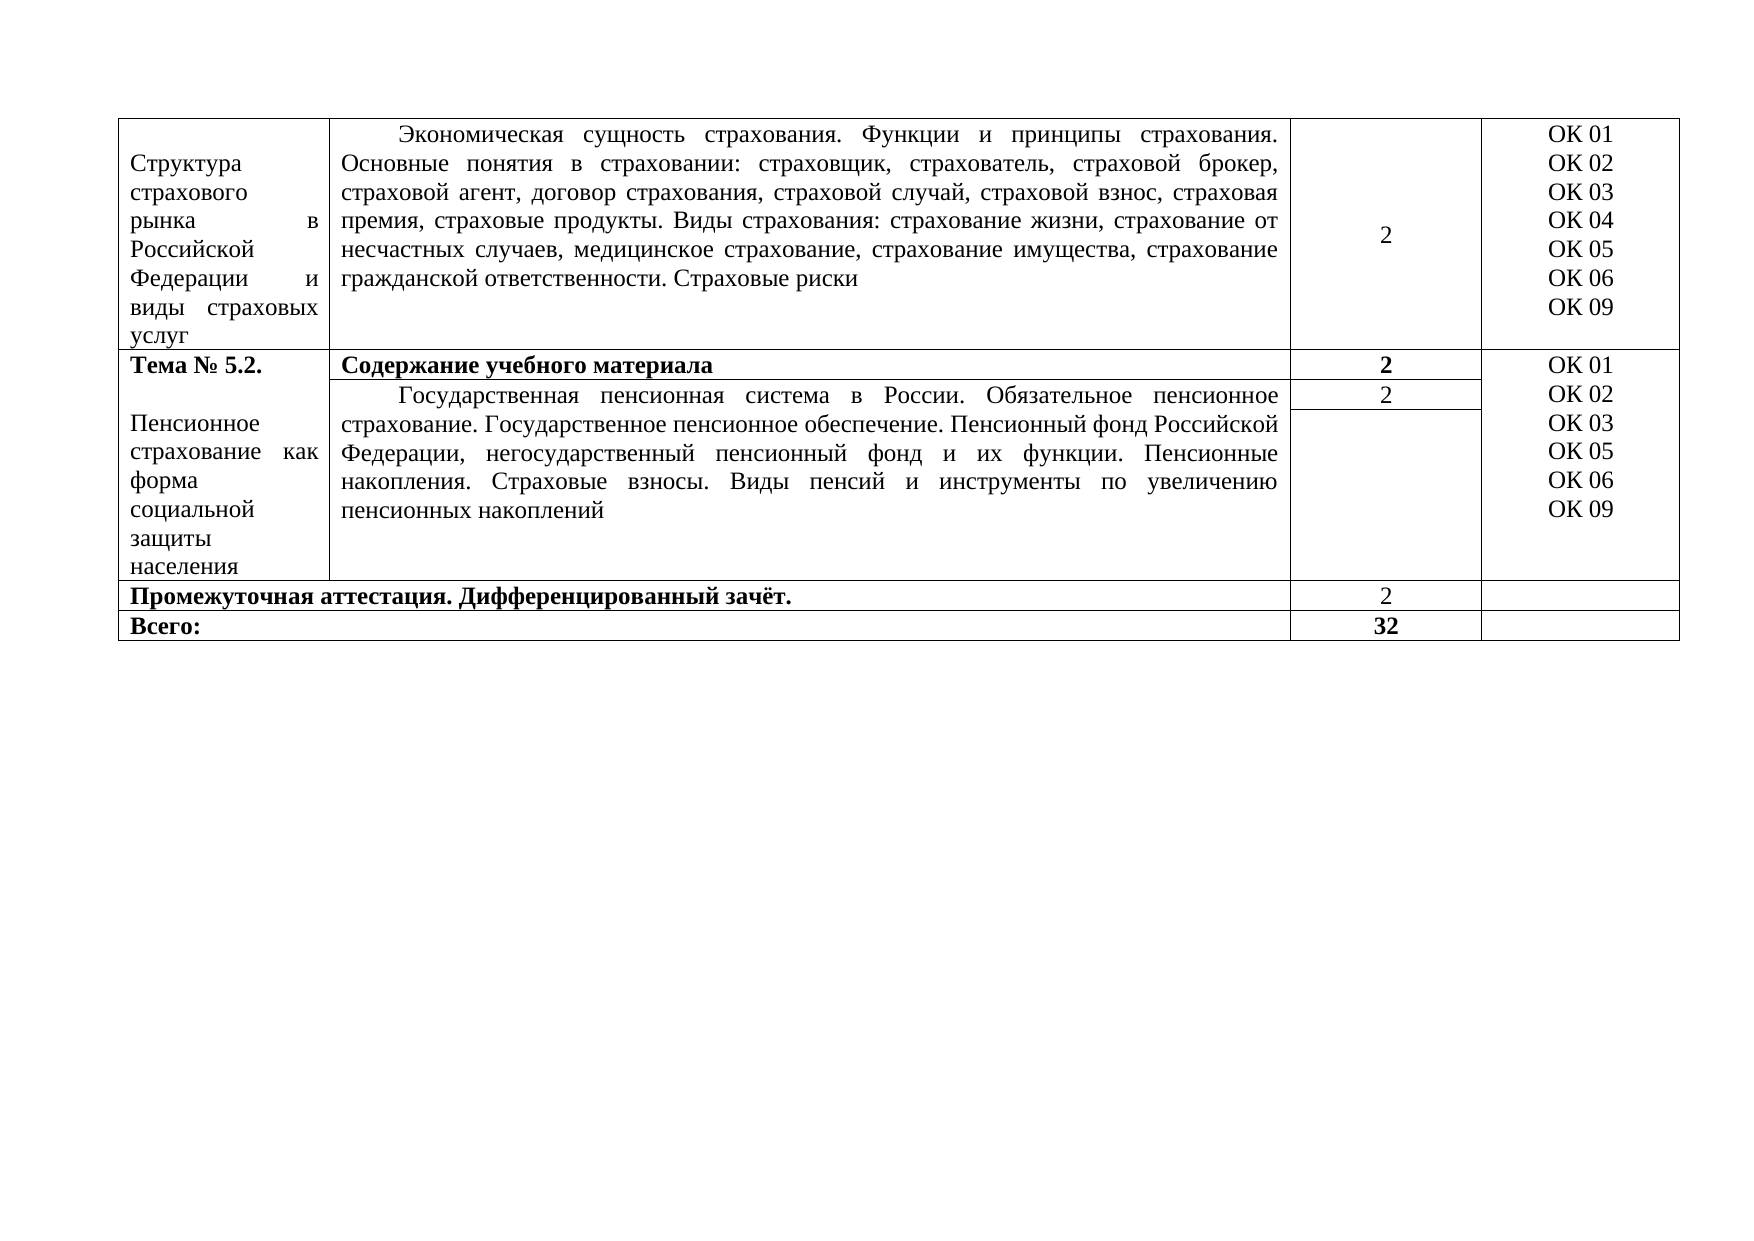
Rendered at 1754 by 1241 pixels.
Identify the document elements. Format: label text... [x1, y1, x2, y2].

table_cell Промежуточная аттестация. Дифференцированный зачёт. [119, 581, 1290, 610]
table_cell Государственная пенсионная система в России. Обязательное пенсионное страхование. Государственное пенсионное обеспечение. Пенсионный фонд Российской Федерации, негосударственный пенсионный фонд и их функции. Пенсионные накопления. Страховые взносы. Виды пенсий и инструменты по увеличению пенсионных накоплений [330, 380, 1290, 580]
table_cell 2 [1291, 380, 1481, 409]
table_cell Содержание учебного материала [330, 350, 1290, 379]
table_cell 2 [1291, 350, 1481, 379]
table_cell 2 [1291, 581, 1481, 610]
table_cell 32 [1291, 611, 1481, 640]
table_cell 2 [1291, 119, 1481, 349]
table_cell Всего: [119, 611, 1290, 640]
table_cell [1291, 410, 1481, 580]
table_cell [1482, 119, 1679, 349]
table_cell [1482, 581, 1679, 610]
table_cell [119, 119, 329, 349]
table_cell Тема № 5.2. Пенсионное страхование как форма социальной защиты населения [119, 350, 329, 580]
table_cell ОК 01 ОК 02 ОК 03 ОК 05 ОК 06 ОК 09 [1482, 350, 1679, 580]
table_cell [1482, 611, 1679, 640]
table_cell Экономическая сущность страхования. Функции и принципы страхования. Основные понятия в страховании: страховщик, страхователь, страховой брокер, страховой агент, договор страхования, страховой случай, страховой взнос, страховая премия, страховые продукты. Виды страхования: страхование жизни, страхование от несчастных случаев, медицинское страхование, страхование имущества, страхование гражданской ответственности. Страховые риски [330, 119, 1290, 349]
